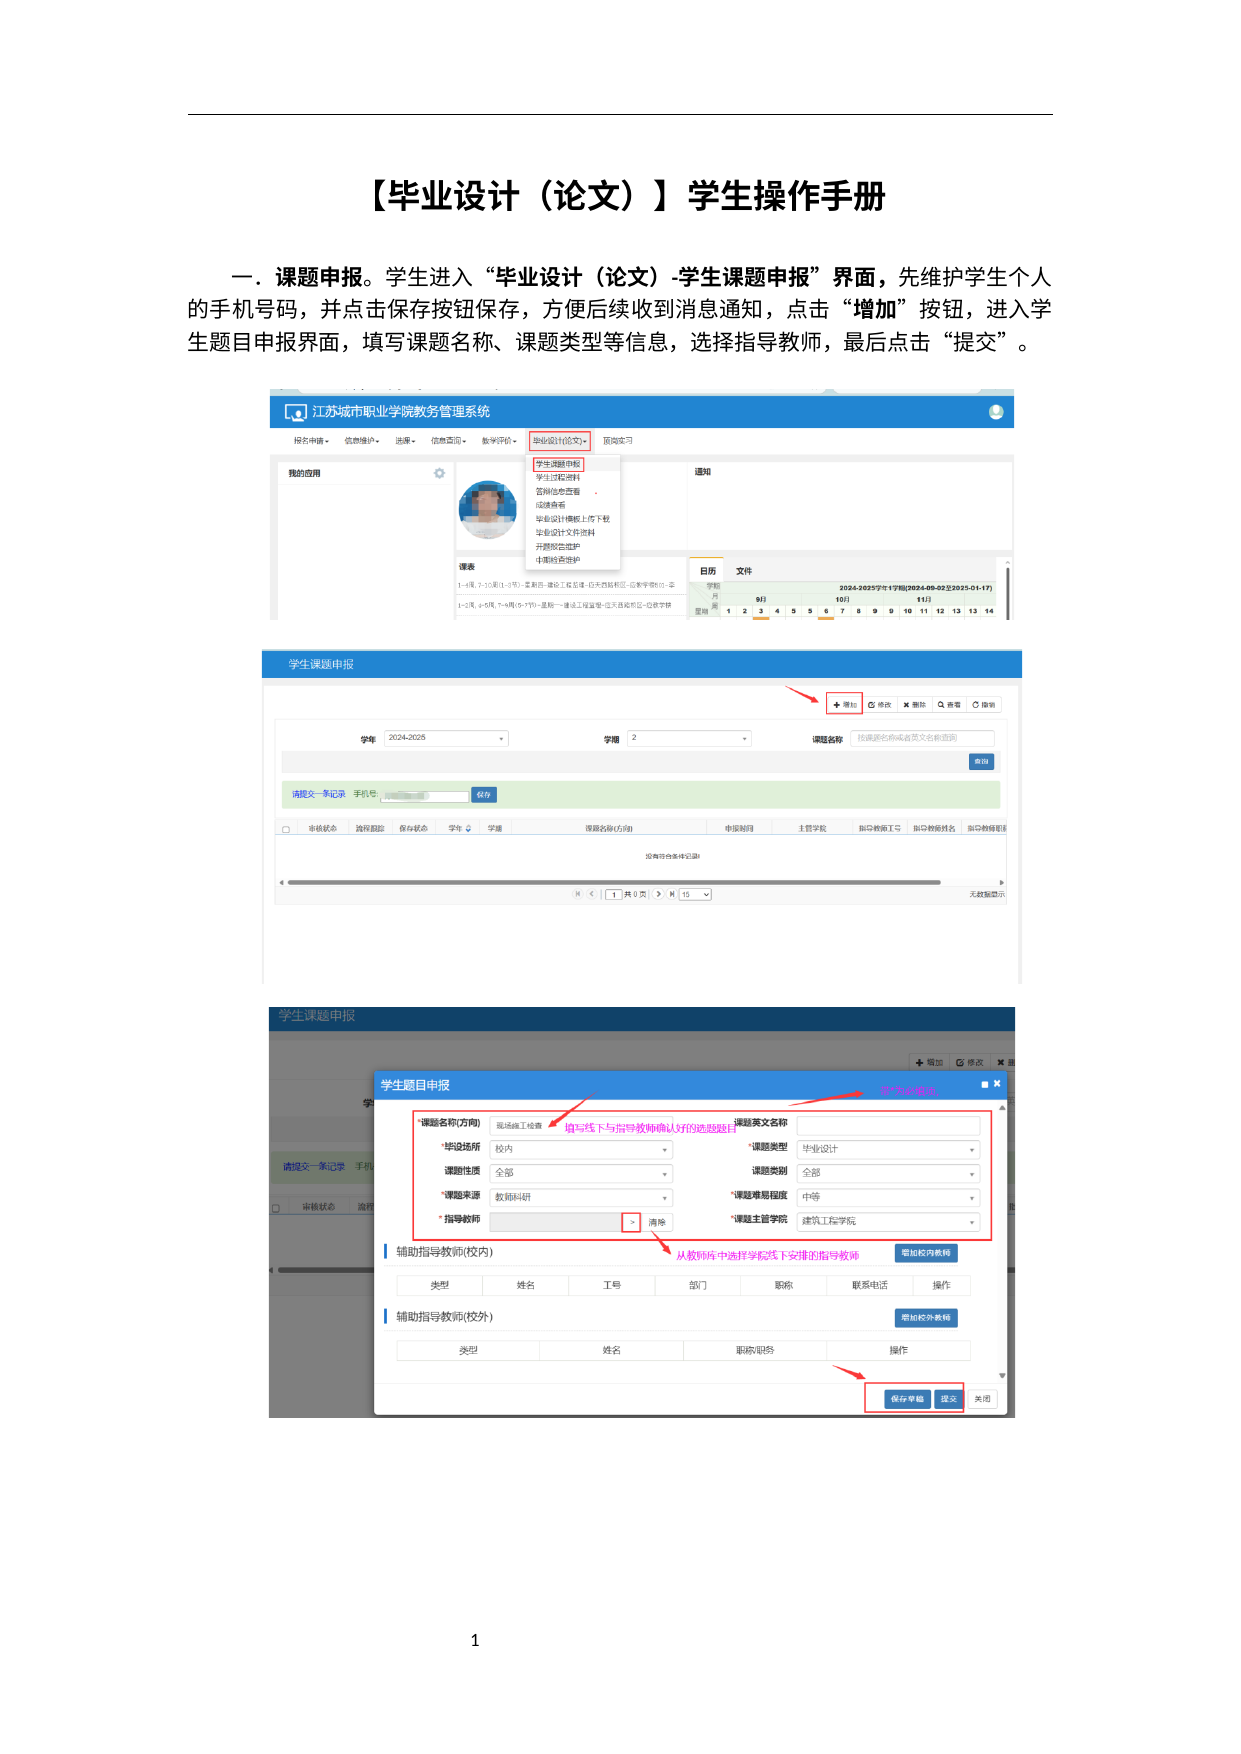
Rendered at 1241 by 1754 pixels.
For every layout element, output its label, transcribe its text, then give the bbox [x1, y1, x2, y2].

picture [269, 389, 1015, 620]
picture [261, 649, 1023, 984]
picture [268, 1007, 1016, 1418]
list 课题申报。学生进入“毕业设计（论文）-学生课题申报”界面，先维护学生个人的手机号码，并点击保存按钮保存，方便后续收到消息通知，点击“增加”按钮，进入学生题目申报界面，填写课题名称、课题类型等信息，选择指导教师，最后点击“提交”。 [187, 259, 1053, 357]
text 【毕业设计（论文）】学生操作手册 [187, 162, 1053, 227]
